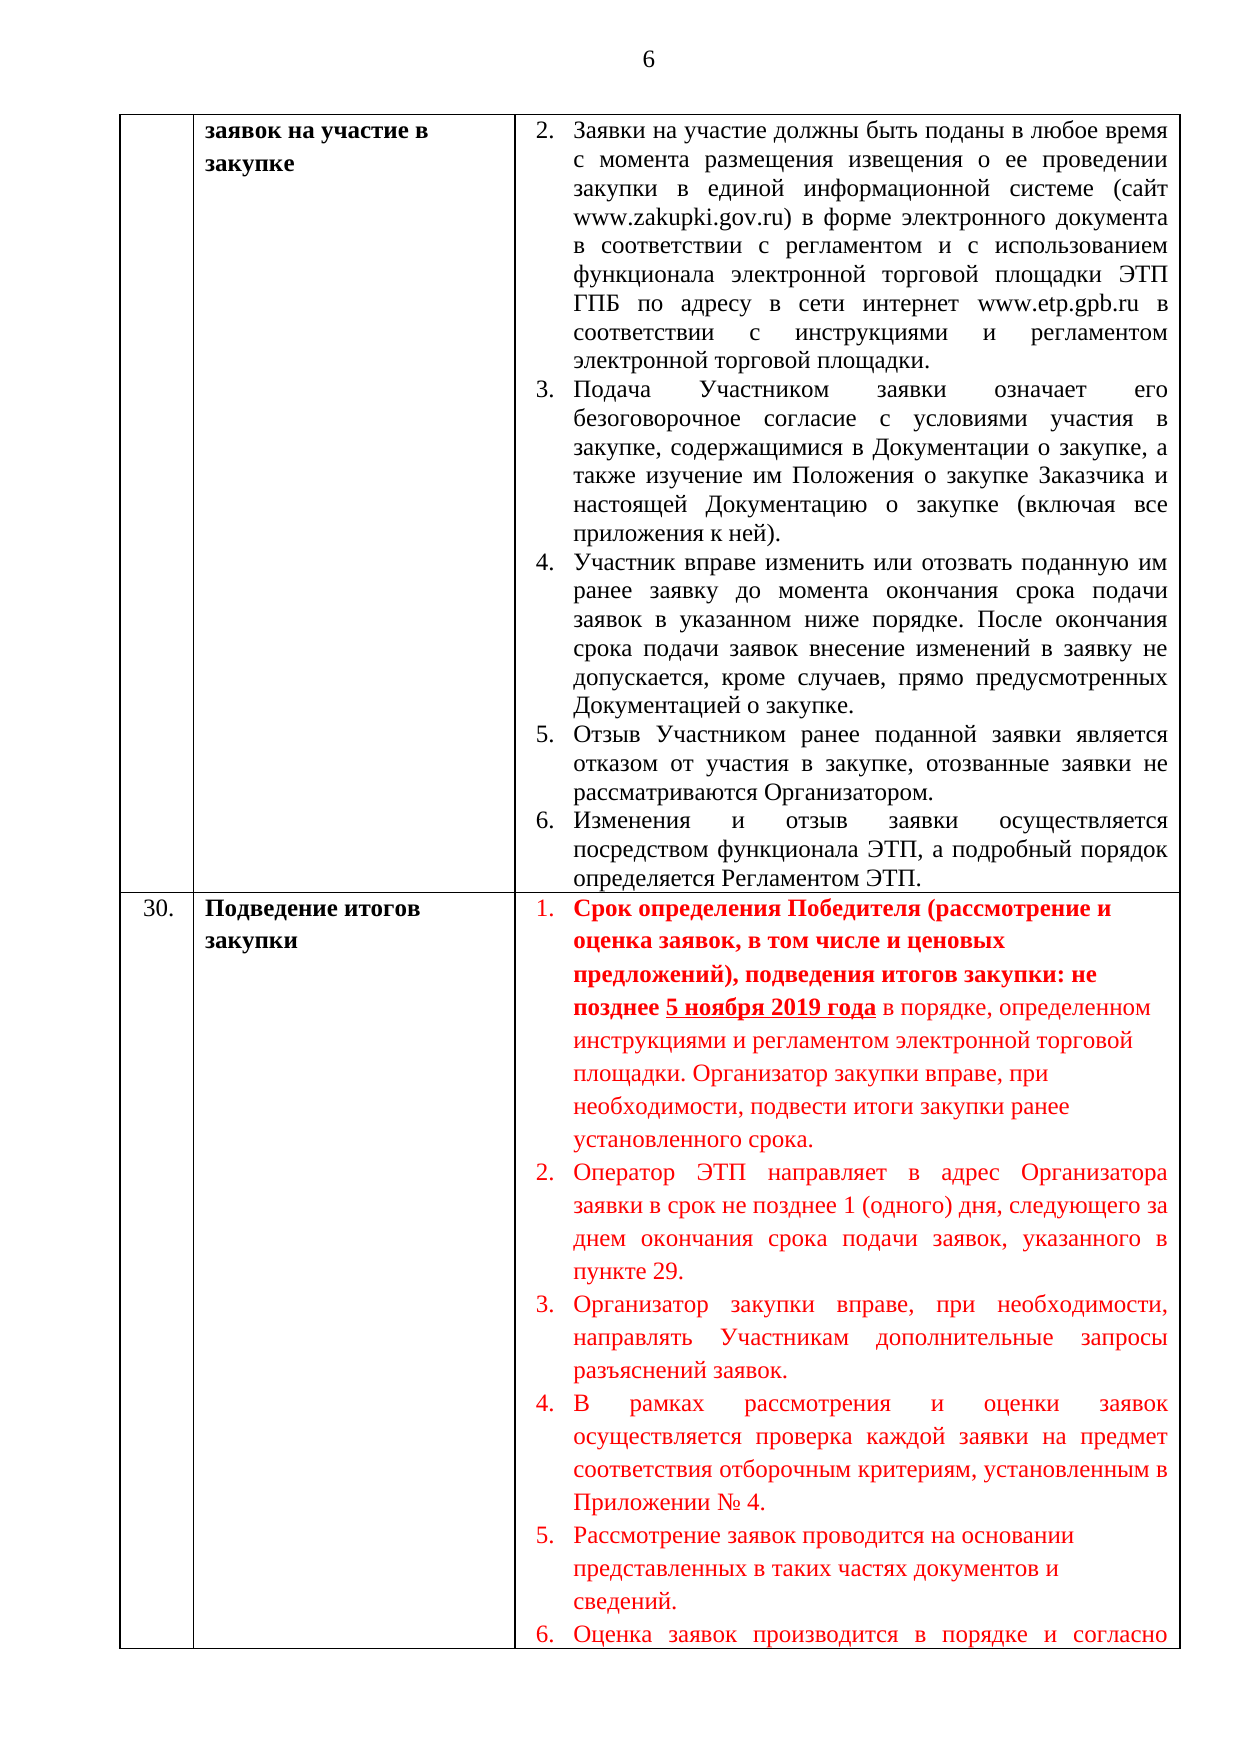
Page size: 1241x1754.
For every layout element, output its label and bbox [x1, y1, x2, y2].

table_cell [516, 893, 1179, 1648]
table_cell [121, 893, 193, 1648]
table_cell [121, 115, 193, 892]
table_cell [516, 115, 1179, 892]
table_cell [194, 893, 514, 1648]
table_cell [194, 115, 514, 892]
